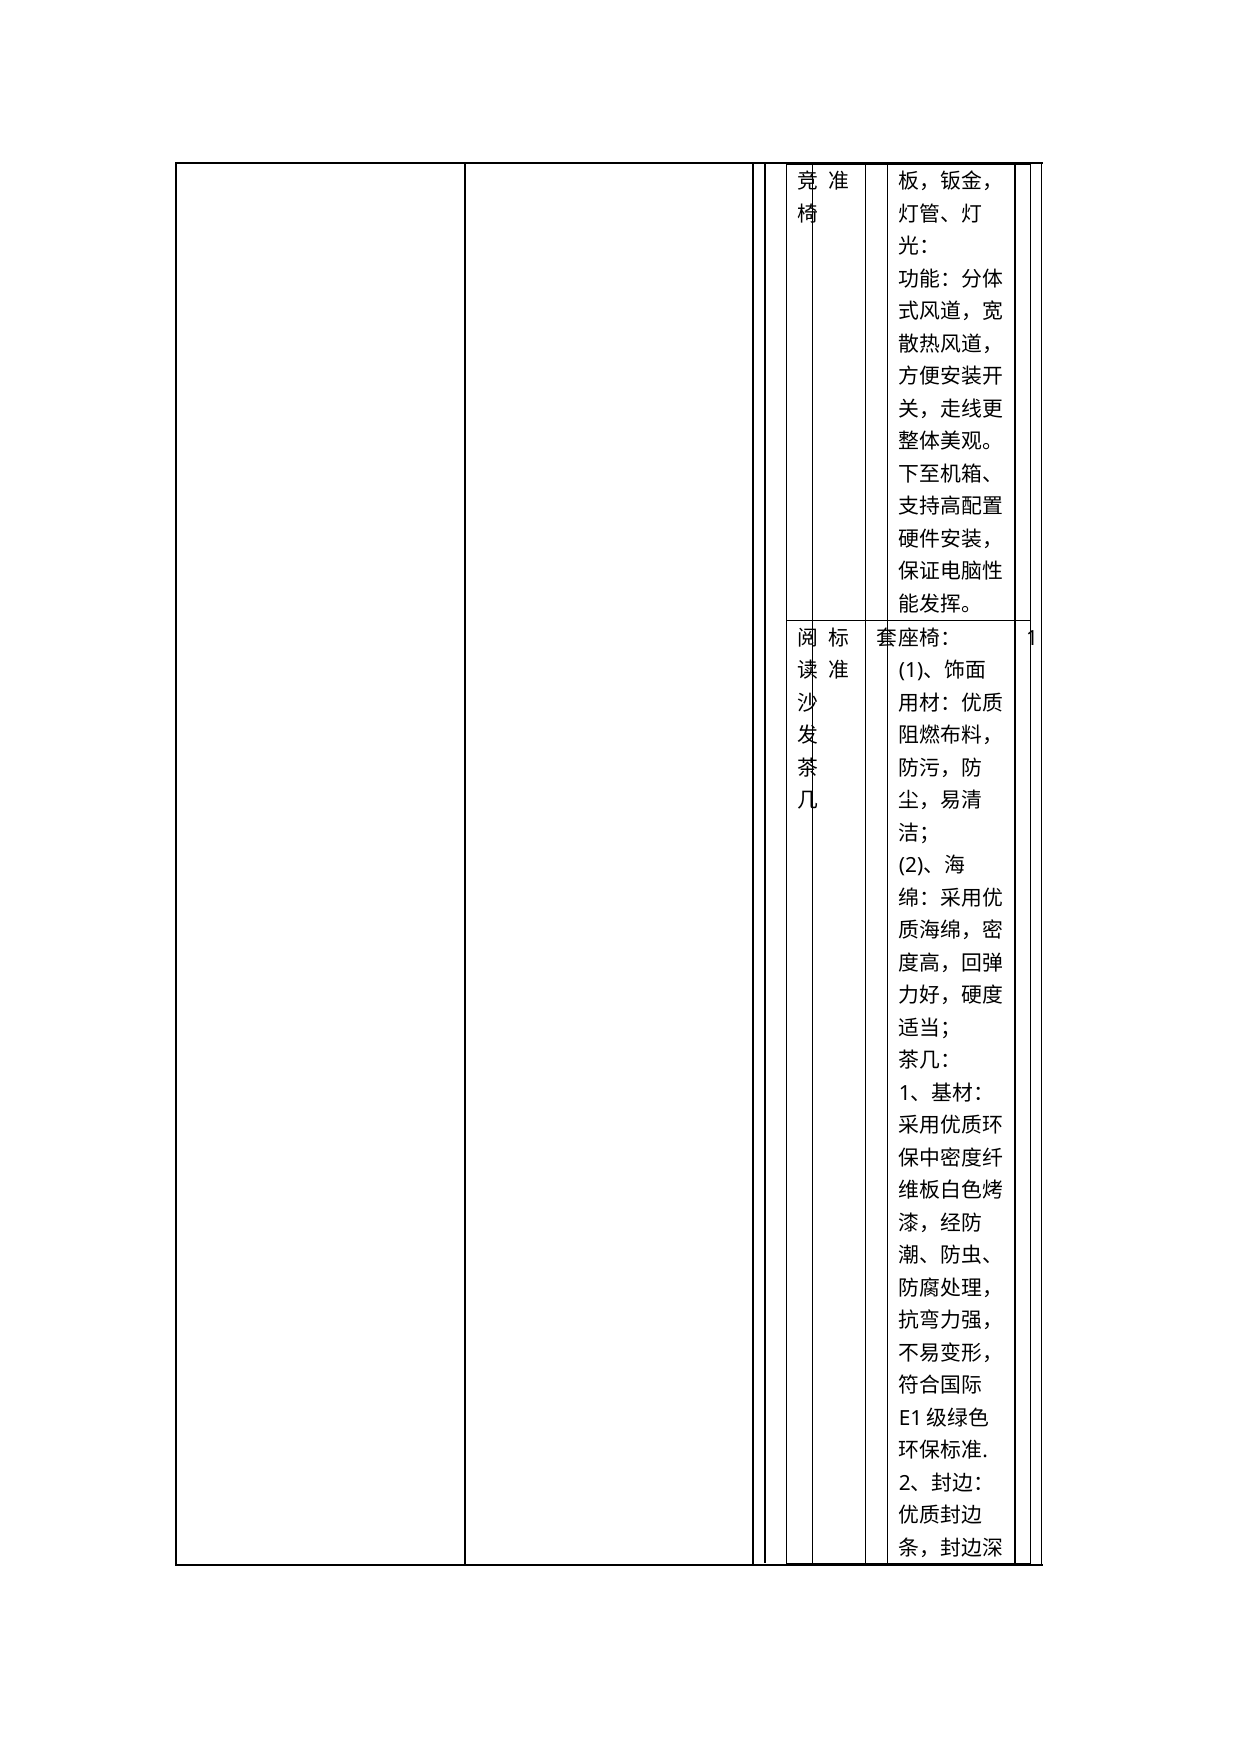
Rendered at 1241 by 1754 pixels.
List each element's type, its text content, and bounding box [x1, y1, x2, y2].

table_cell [787, 621, 812, 1563]
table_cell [1016, 165, 1030, 620]
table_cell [1016, 621, 1030, 1563]
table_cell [888, 621, 1014, 1563]
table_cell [813, 621, 865, 1563]
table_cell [866, 621, 887, 1563]
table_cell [754, 164, 786, 1564]
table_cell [888, 165, 1014, 620]
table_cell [866, 165, 887, 620]
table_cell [787, 165, 812, 620]
table_cell [466, 164, 752, 1564]
table_cell 1 [177, 164, 464, 1564]
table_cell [813, 165, 865, 620]
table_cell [1031, 164, 1041, 1564]
